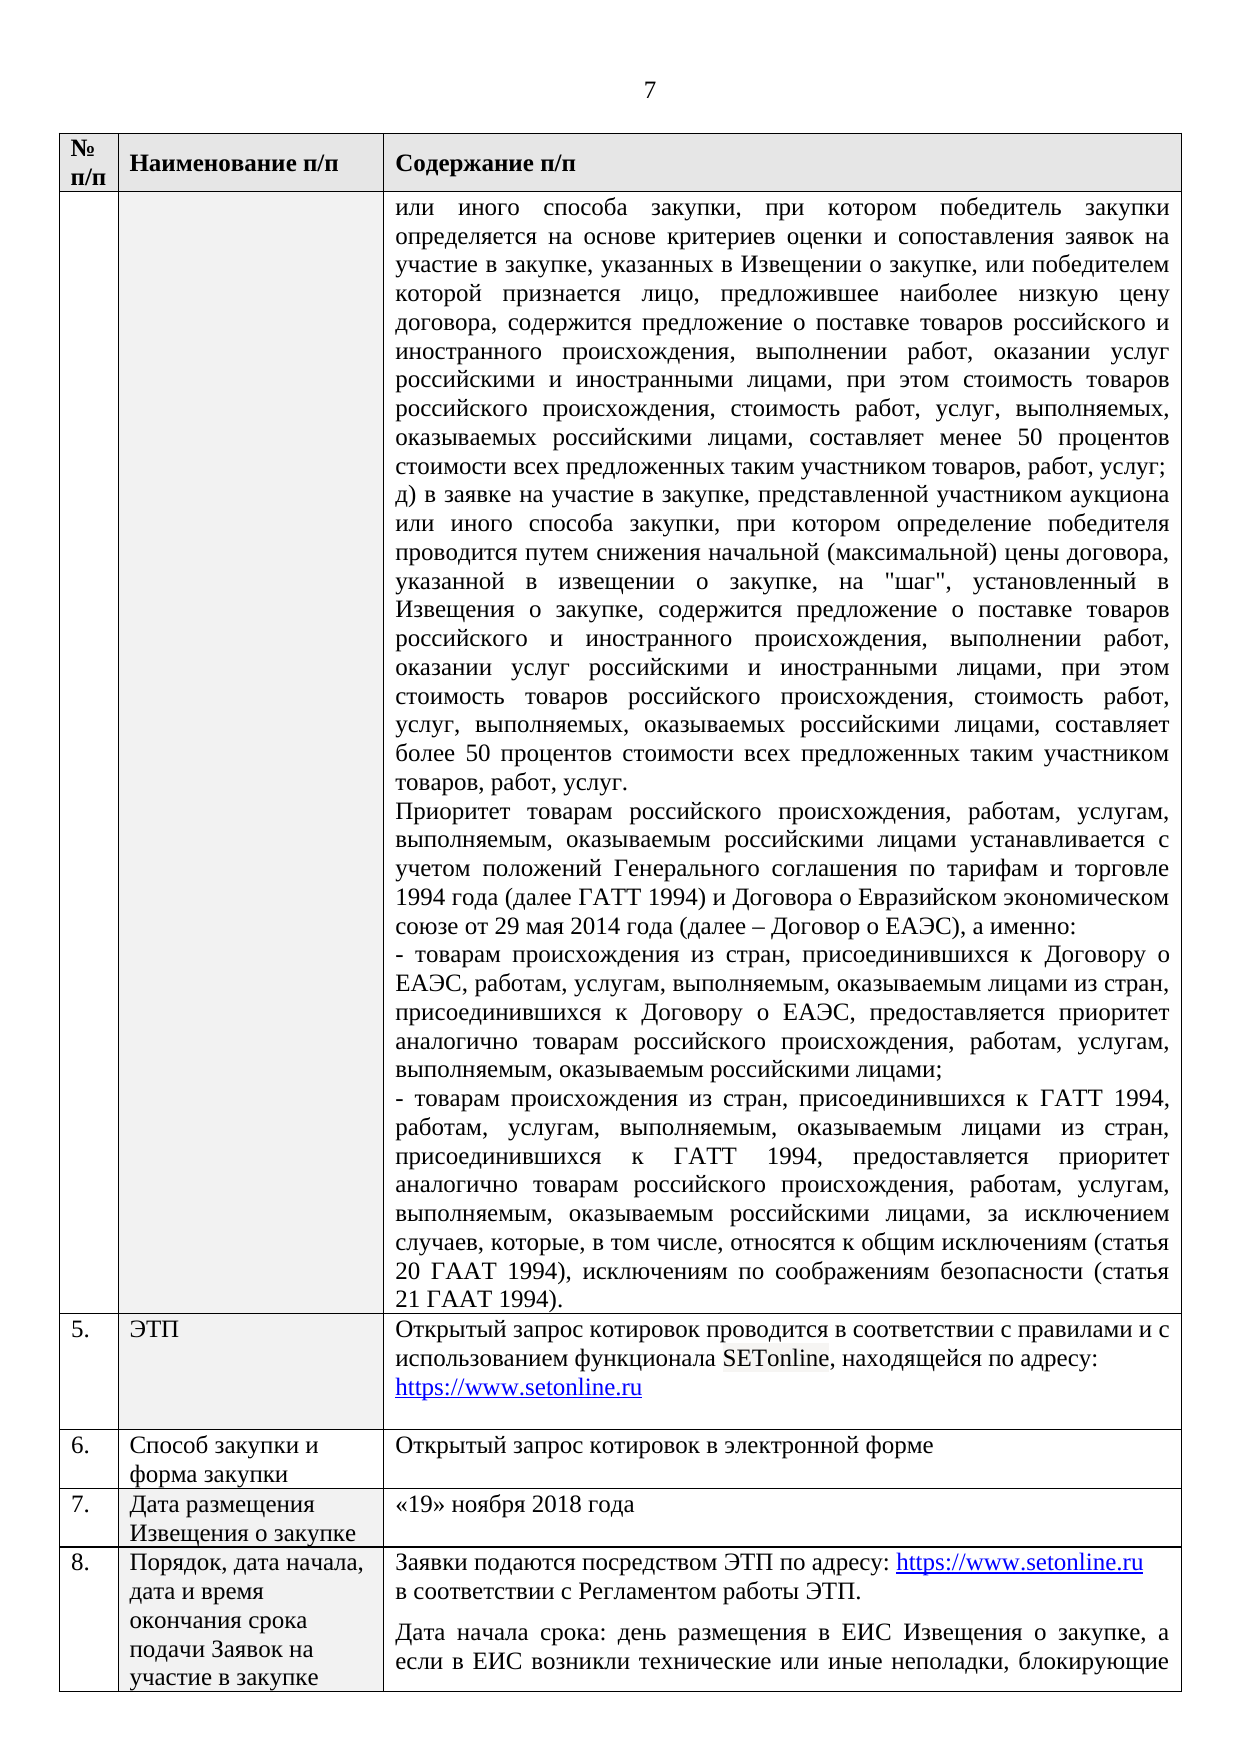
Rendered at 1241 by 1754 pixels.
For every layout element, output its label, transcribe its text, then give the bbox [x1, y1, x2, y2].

table_cell Способ закупки и форма закупки [119, 1430, 383, 1488]
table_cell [384, 192, 1181, 1313]
table_cell Дата размещения Извещения о закупке [119, 1489, 383, 1546]
table_cell [60, 1430, 118, 1488]
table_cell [384, 1548, 1181, 1691]
table_cell [60, 1314, 118, 1429]
table_header № п/п [60, 134, 118, 191]
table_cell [119, 1548, 383, 1691]
table_header Наименование п/п [119, 134, 383, 191]
table_cell [60, 192, 118, 1313]
table_cell «19» ноября 2018 года [384, 1489, 1181, 1546]
table_cell Открытый запрос котировок проводится в соответствии с правилами и с использованием функционала SETonline, находящейся по адресу: https://www.setonline.ru [384, 1314, 1181, 1429]
table_cell [60, 1489, 118, 1546]
table_cell [60, 1548, 118, 1691]
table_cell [119, 192, 383, 1313]
table_cell ЭТП [119, 1314, 383, 1429]
table_cell Открытый запрос котировок в электронной форме [384, 1430, 1181, 1488]
table_header Содержание п/п [384, 134, 1181, 191]
